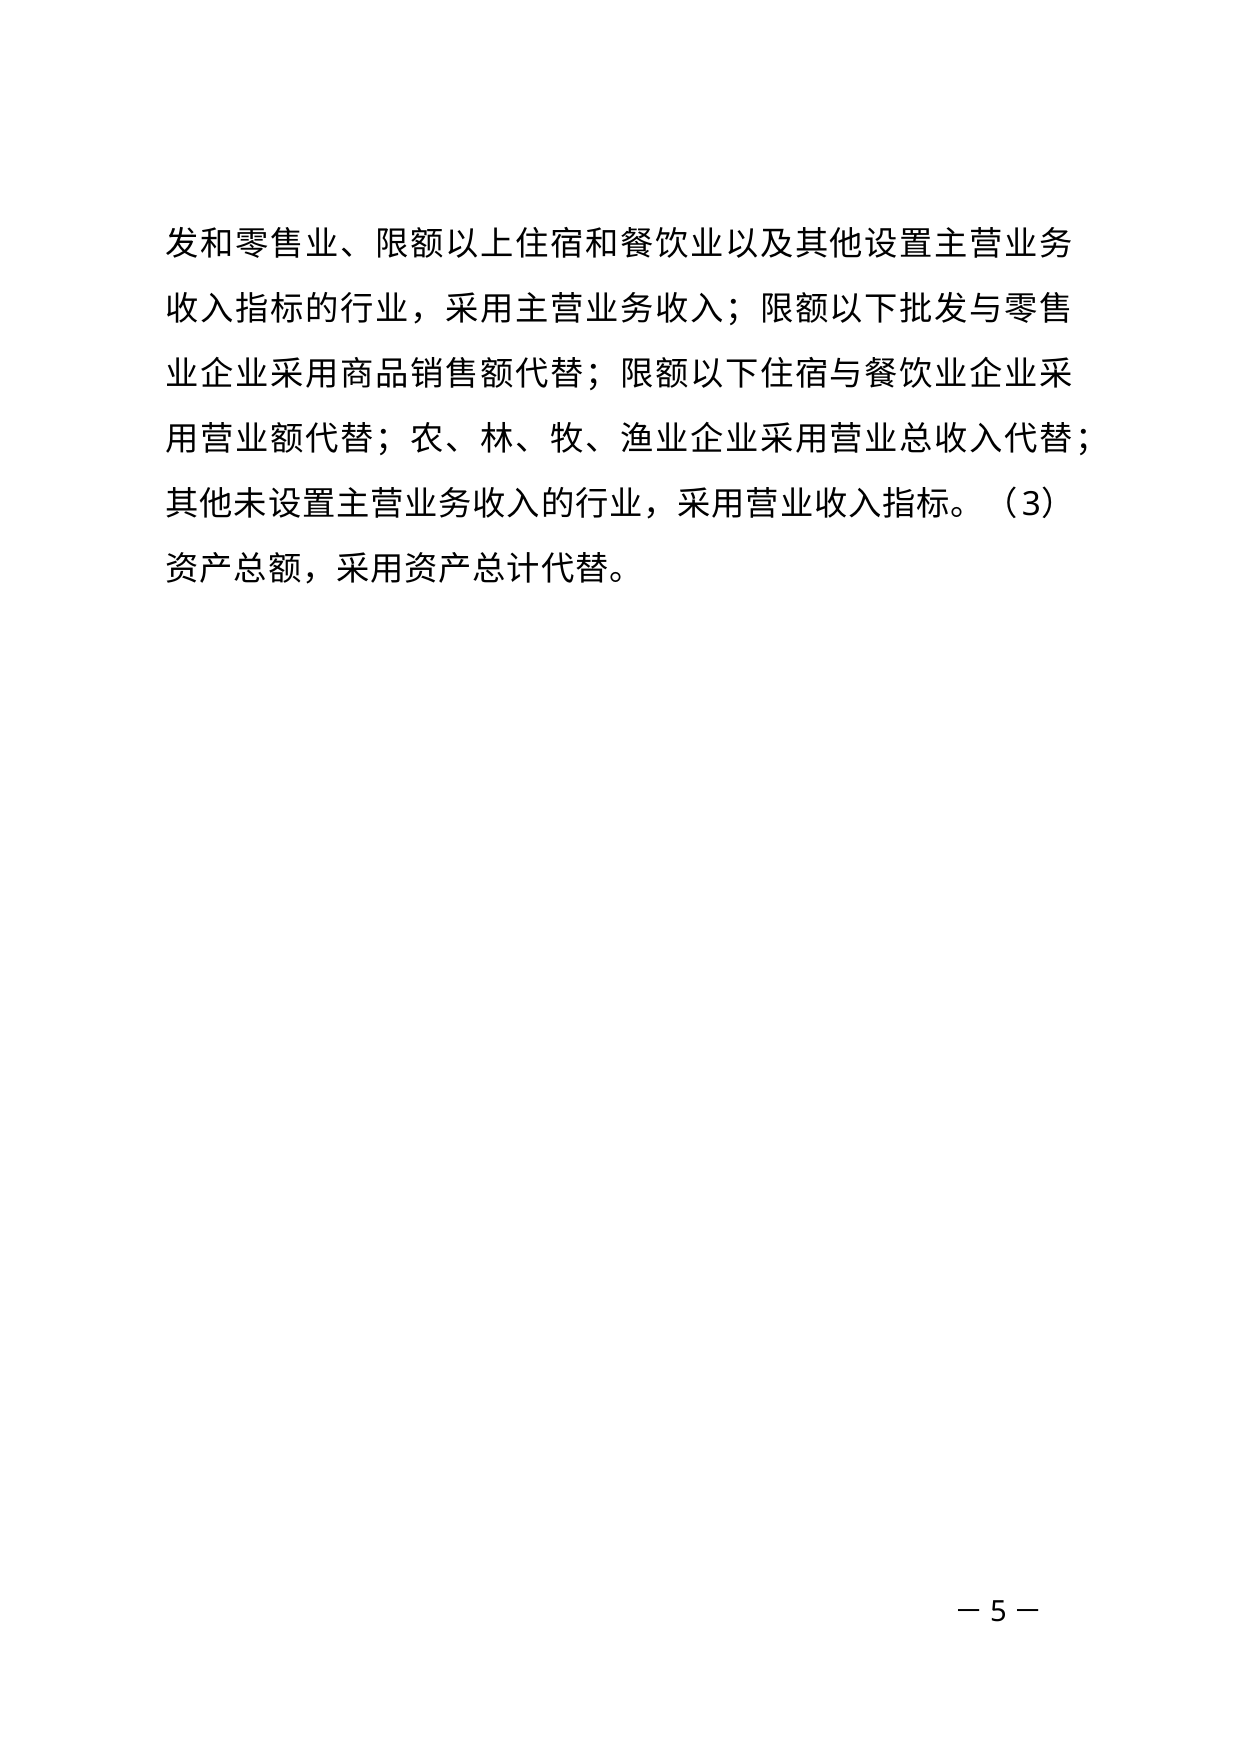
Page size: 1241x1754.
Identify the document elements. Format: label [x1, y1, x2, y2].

text [165, 209, 1075, 599]
